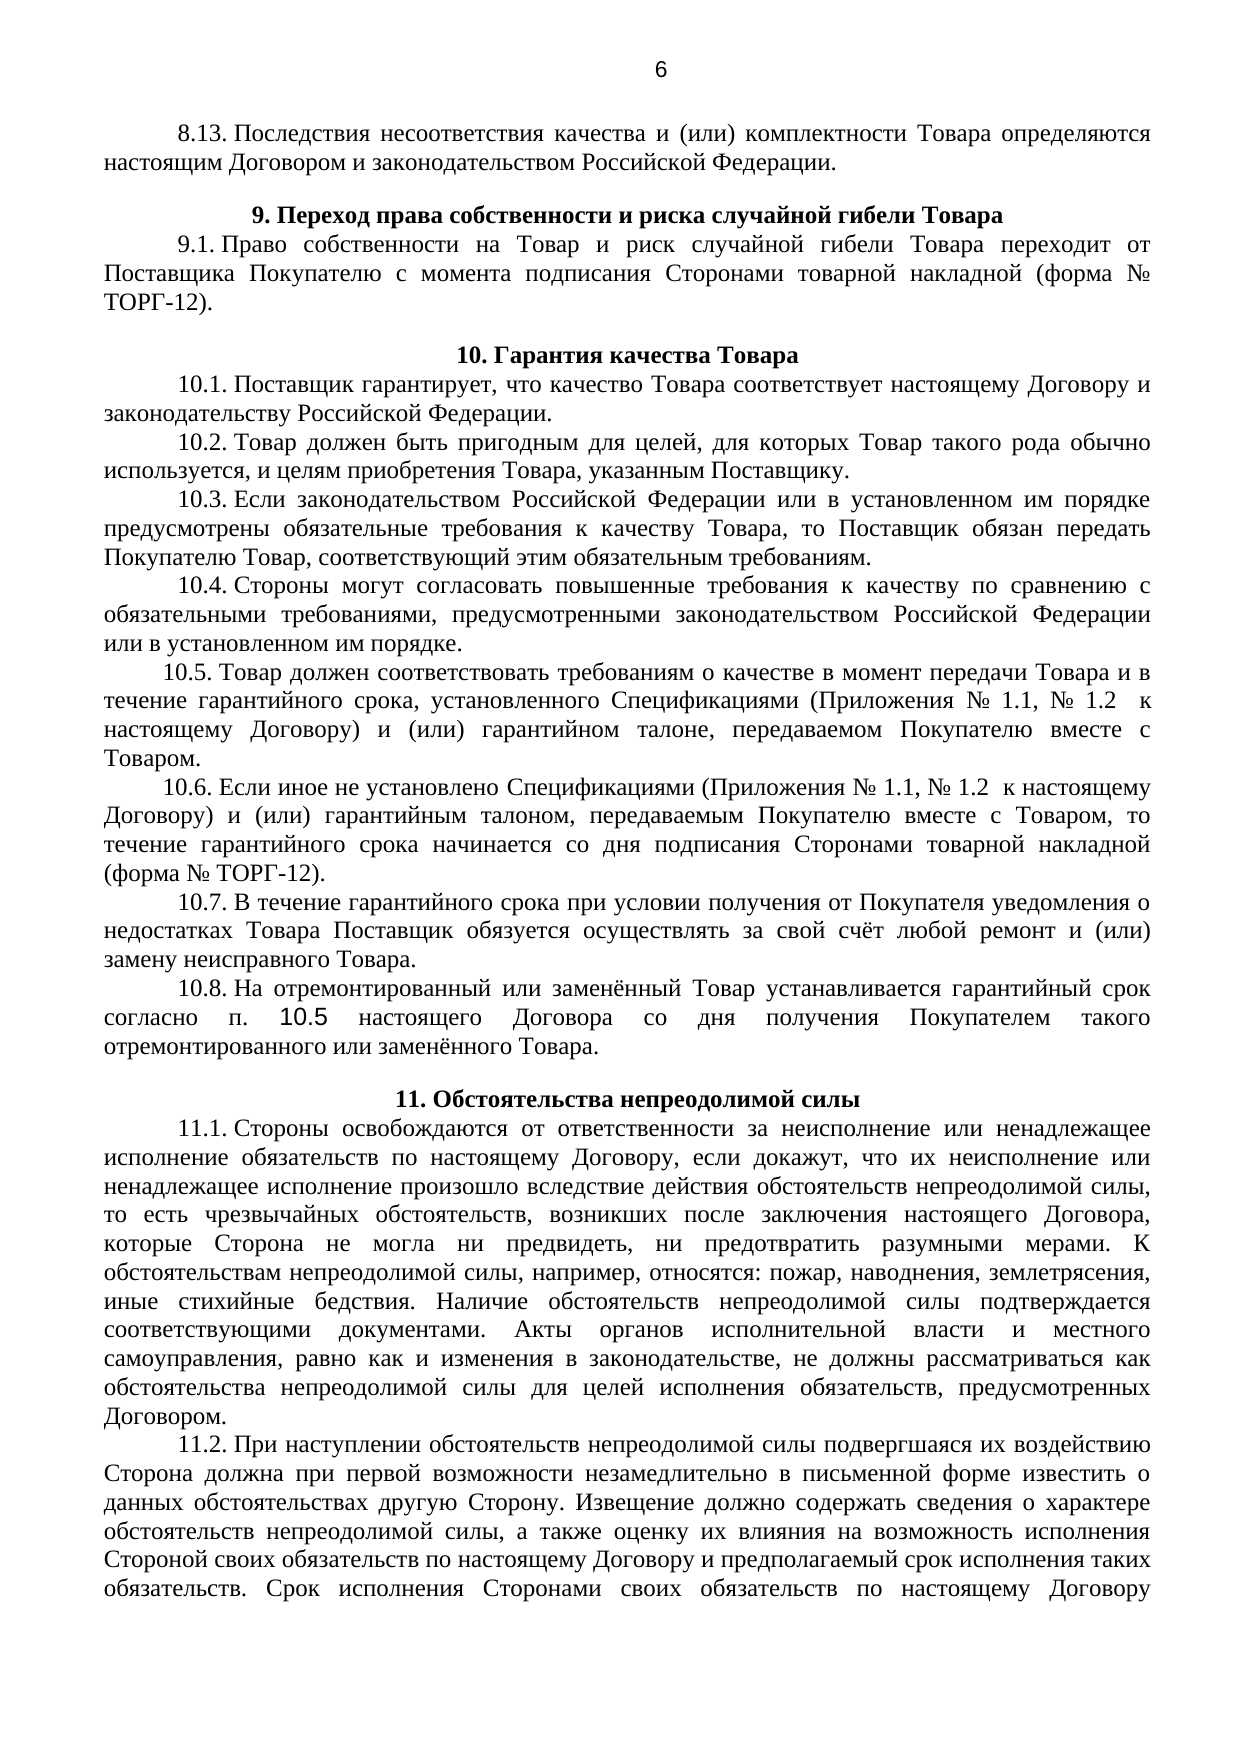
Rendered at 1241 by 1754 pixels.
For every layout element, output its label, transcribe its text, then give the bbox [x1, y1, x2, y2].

list Если законодательством Российской Федерации или в установленном им порядке предусмотрены обязательные требования к качеству Товара, то Поставщик обязан передать Покупателю Товар, соответствующий этим обязательным требованиям. [103, 484, 1152, 571]
list Обстоятельства непреодолимой силы [103, 1084, 1152, 1113]
list Товар должен соответствовать требованиям о качестве в момент передачи Товара и в течение гарантийного срока, установленного Спецификациями (Приложения № 1.1, № 1.2 к настоящему Договору) и (или) гарантийном талоне, передаваемом Покупателю вместе с Товаром. [103, 657, 1152, 772]
list Право собственности на Товар и риск случайной гибели Товара переходит от Поставщика Покупателю с момента подписания Сторонами товарной накладной (форма № ТОРГ-12). [103, 229, 1152, 316]
list В течение гарантийного срока при условии получения от Покупателя уведомления о недостатках Товара Поставщик обязуется осуществлять за свой счёт любой ремонт и (или) замену неисправного Товара. [103, 887, 1152, 973]
list Стороны освобождаются от ответственности за неисполнение или ненадлежащее исполнение обязательств по настоящему Договору, если докажут, что их неисполнение или ненадлежащее исполнение произошло вследствие действия обстоятельств непреодолимой силы, то есть чрезвычайных обстоятельств, возникших после заключения настоящего Договора, которые Сторона не могла ни предвидеть, ни предотвратить разумными мерами. К обстоятельствам непреодолимой силы, например, относятся: пожар, наводнения, землетрясения, иные стихийные бедствия. Наличие обстоятельств непреодолимой силы подтверждается соответствующими документами. Акты органов исполнительной власти и местного самоуправления, равно как и изменения в законодательстве, не должны рассматриваться как обстоятельства непреодолимой силы для целей исполнения обязательств, предусмотренных Договором. [103, 1113, 1152, 1429]
list Поставщик гарантирует, что качество Товара соответствует настоящему Договору и законодательству Российской Федерации. [103, 369, 1152, 427]
list На отремонтированный или заменённый Товар устанавливается гарантийный срок согласно п. 10.5 настоящего Договора со дня получения Покупателем такого отремонтированного или заменённого Товара. [103, 973, 1152, 1059]
list Если иное не установлено Спецификациями (Приложения № 1.1, № 1.2 к настоящему Договору) и (или) гарантийным талоном, передаваемым Покупателю вместе с Товаром, то течение гарантийного срока начинается со дня подписания Сторонами товарной накладной (форма № ТОРГ-12). [103, 772, 1152, 887]
list Товар должен быть пригодным для целей, для которых Товар такого рода обычно используется, и целям приобретения Товара, указанным Поставщику. [103, 427, 1152, 484]
list Гарантия качества Товара [103, 341, 1152, 369]
list Стороны могут согласовать повышенные требования к качеству по сравнению с обязательными требованиями, предусмотренными законодательством Российской Федерации или в установленном им порядке. [103, 571, 1152, 657]
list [103, 1429, 1152, 1602]
list Переход права собственности и риска случайной гибели Товара [103, 201, 1152, 229]
list Последствия несоответствия качества и (или) комплектности Товара определяются настоящим Договором и законодательством Российской Федерации. [103, 118, 1152, 176]
